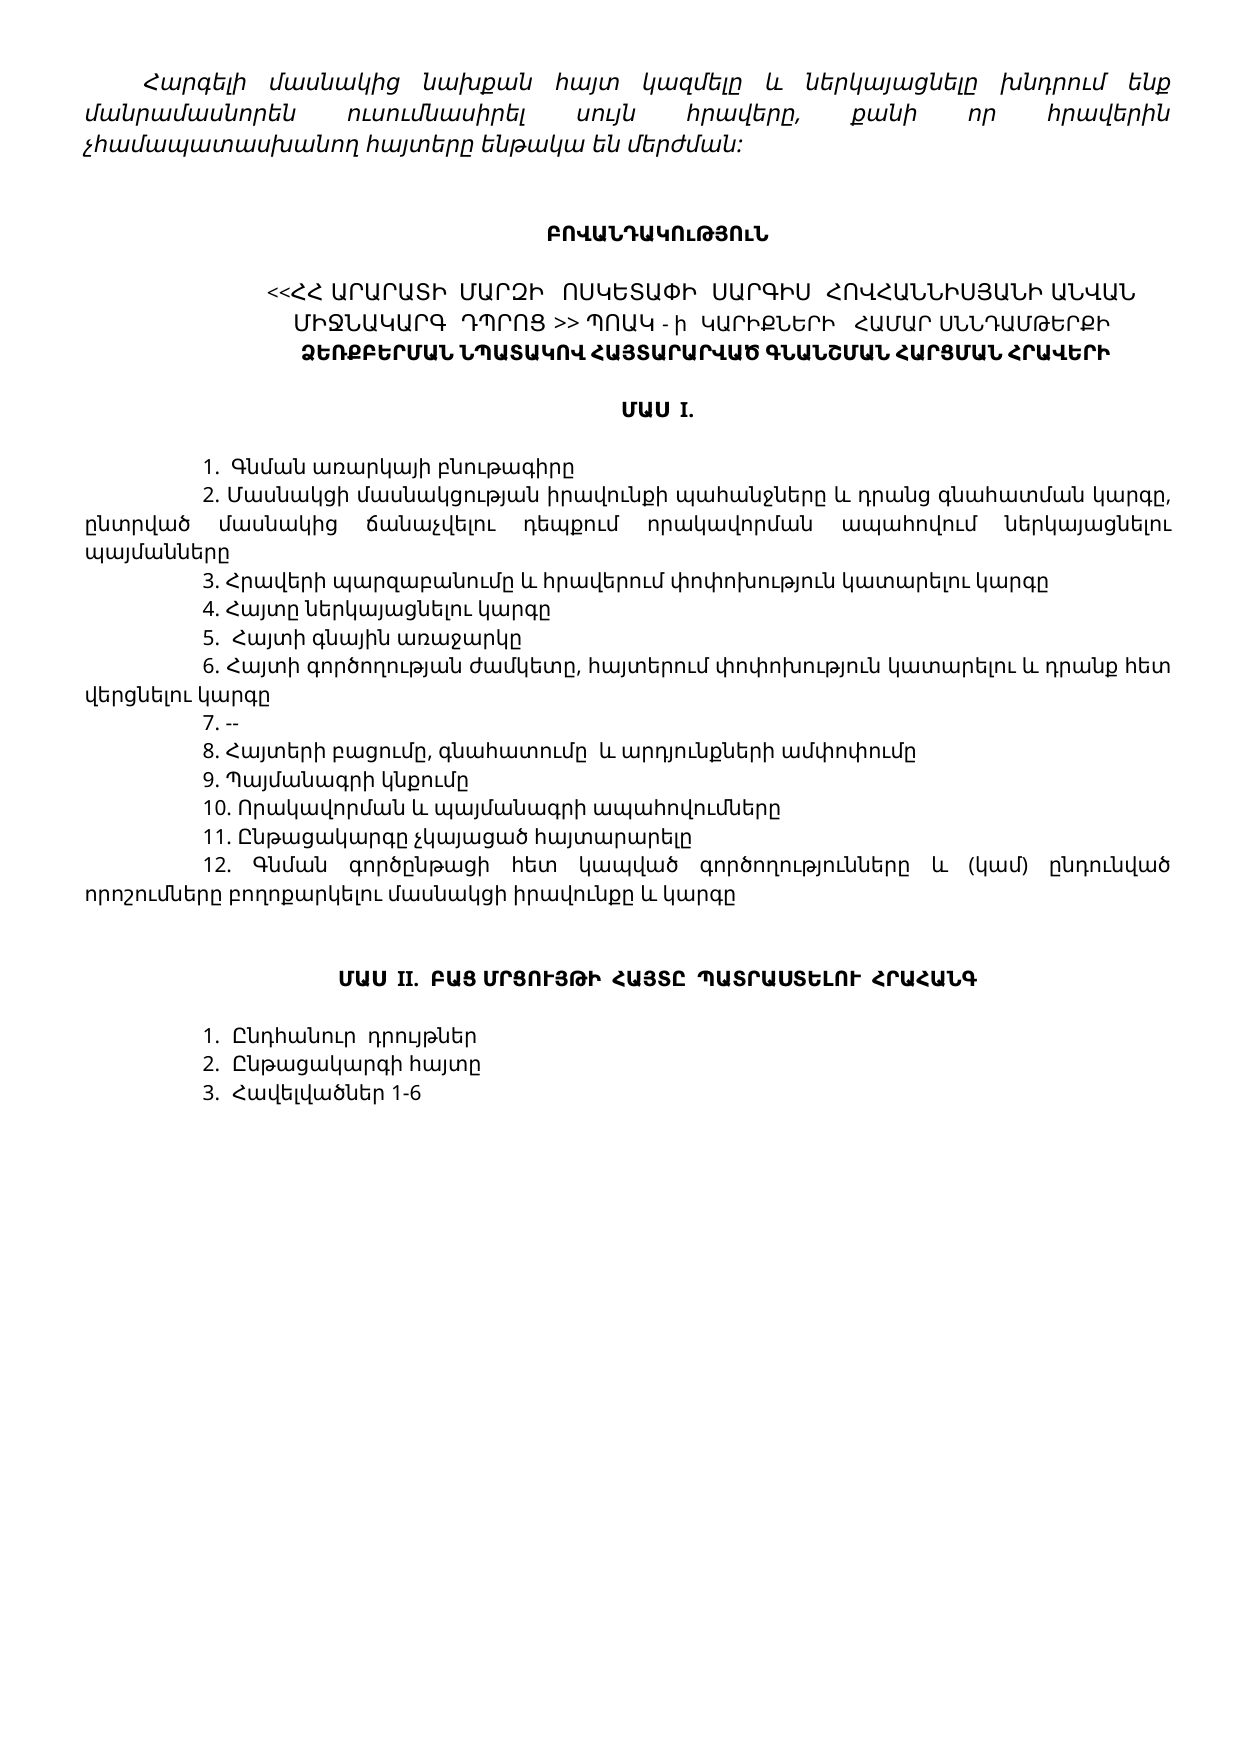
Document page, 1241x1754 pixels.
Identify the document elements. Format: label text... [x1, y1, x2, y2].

text 3. Հավելվածներ 1-6 [84, 1078, 1171, 1106]
text 10. Որակավորման և պայմանագրի ապահովումները [84, 793, 1171, 822]
text 7. -- [84, 708, 1171, 737]
text 1. Ընդհանուր դրույթներ [84, 1021, 1171, 1049]
text 6. Հայտի գործողության ժամկետը, հայտերում փոփոխություն կատարելու և դրանք հետ վերցնելու կարգը [84, 651, 1171, 708]
text ՁԵՌՔԲԵՐՄԱՆ ՆՊԱՏԱԿՈՎ ՀԱՅՏԱՐԱՐՎԱԾ ԳՆԱՆՇՄԱՆ ՀԱՐՑՄԱՆ ՀՐԱՎԵՐԻ [84, 338, 1171, 367]
text 11. Ընթացակարգը չկայացած հայտարարելը [84, 822, 1171, 850]
text 1. Գնման առարկայի բնութագիրը [84, 452, 1171, 481]
text 4. Հայտը ներկայացնելու կարգը [84, 594, 1171, 623]
text ՄԱՍ I. [84, 395, 1171, 424]
text ՄԱՍ II. ԲԱՑ ՄՐՑՈՒՅԹԻ ՀԱՅՏԸ ՊԱՏՐԱՍՏԵԼՈՒ ՀՐԱՀԱՆԳ [84, 964, 1171, 992]
text 8. Հայտերի բացումը, գնահատումը և արդյունքների ամփոփումը [84, 737, 1171, 765]
text 2. Ընթացակարգի հայտը [84, 1049, 1171, 1078]
text 12. Գնման գործընթացի հետ կապված գործողությունները և (կամ) ընդունված որոշումները բողոքարկելու մասնակցի իրավունքը և կարգը [84, 850, 1171, 907]
text 3. Հրավերի պարզաբանումը և հրավերում փոփոխություն կատարելու կարգը [84, 566, 1171, 594]
text Հարգելի մասնակից նախքան հայտ կազմելը և ներկայացնելը խնդրում ենք մանրամասնորեն ուսումնասիրել սույն հրավերը, քանի որ հրավերին չհամապատասխանող հայտերը ենթակա են մերժման: [84, 66, 1171, 159]
text ԲՈՎԱՆԴԱԿՈւԹՅՈւՆ [84, 219, 1171, 247]
text 9. Պայմանագրի կնքումը [84, 765, 1171, 793]
text 2. Մասնակցի մասնակցության իրավունքի պահանջները և դրանց գնահատման կարգը, ընտրված մասնակից ճանաչվելու դեպքում որակավորման ապահովում ներկայացնելու պայմանները [84, 481, 1171, 566]
text <<ՀՀ ԱՐԱՐԱՏԻ ՄԱՐԶԻ ՈՍԿԵՏԱՓԻ ՍԱՐԳԻՍ ՀՈՎՀԱՆՆԻՍՅԱՆԻ ԱՆՎԱՆ ՄԻՋՆԱԿԱՐԳ ԴՊՐՈՑ >> ՊՈԱԿ - ի ԿԱՐԻՔՆԵՐԻ ՀԱՄԱՐ ՍՆՆԴԱՄԹԵՐՔԻ [232, 276, 1171, 338]
text 5. Հայտի գնային առաջարկը [84, 623, 1171, 651]
